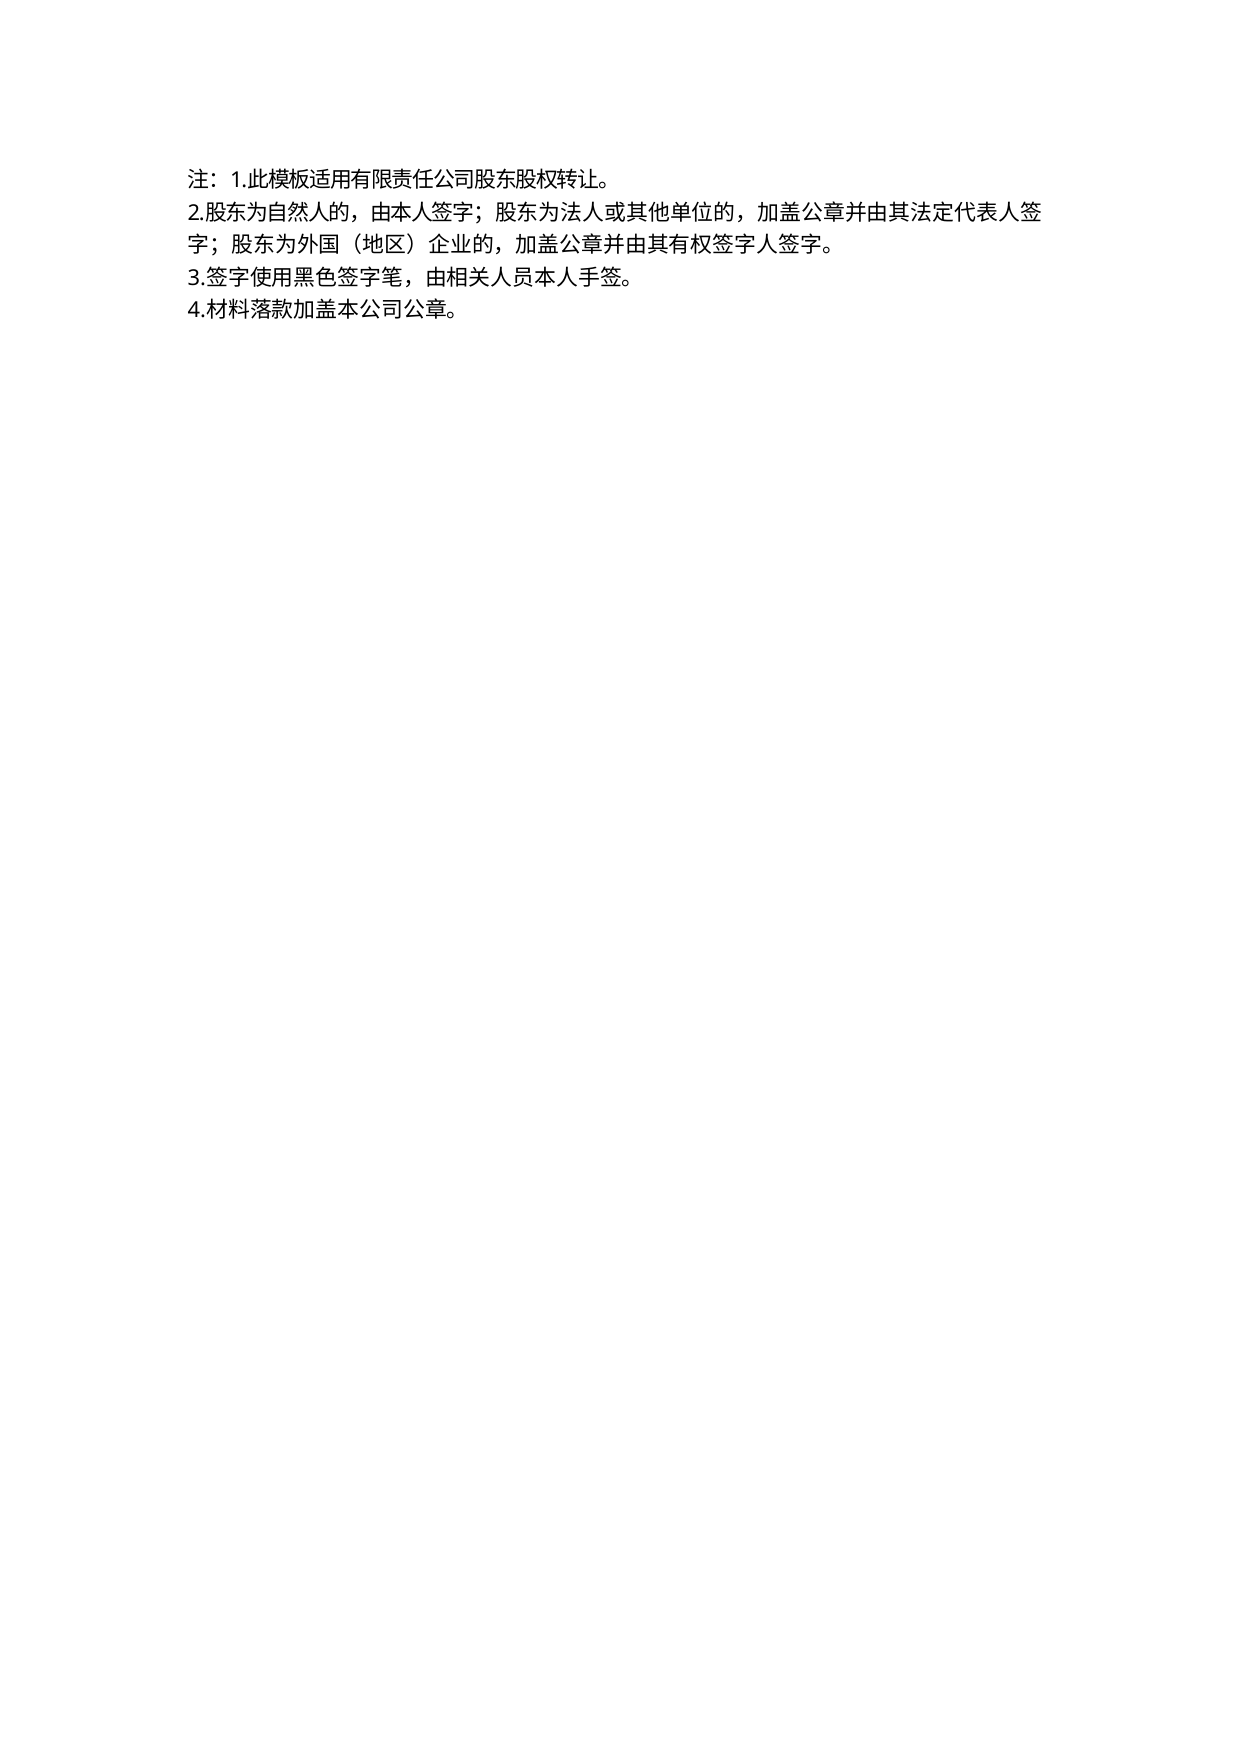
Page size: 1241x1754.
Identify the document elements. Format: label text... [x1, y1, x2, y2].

text 3.签字使用黑色签字笔，由相关人员本人手签。 [187, 259, 1053, 292]
text 4.材料落款加盖本公司公章。 [187, 292, 1053, 324]
text 2.股东为自然人的，由本人签字；股东为法人或其他单位的，加盖公章并由其法定代表人签字；股东为外国（地区）企业的，加盖公章并由其有权签字人签字。 [187, 194, 1053, 259]
text 注：1.此模板适用有限责任公司股东股权转让。 [187, 162, 1053, 194]
